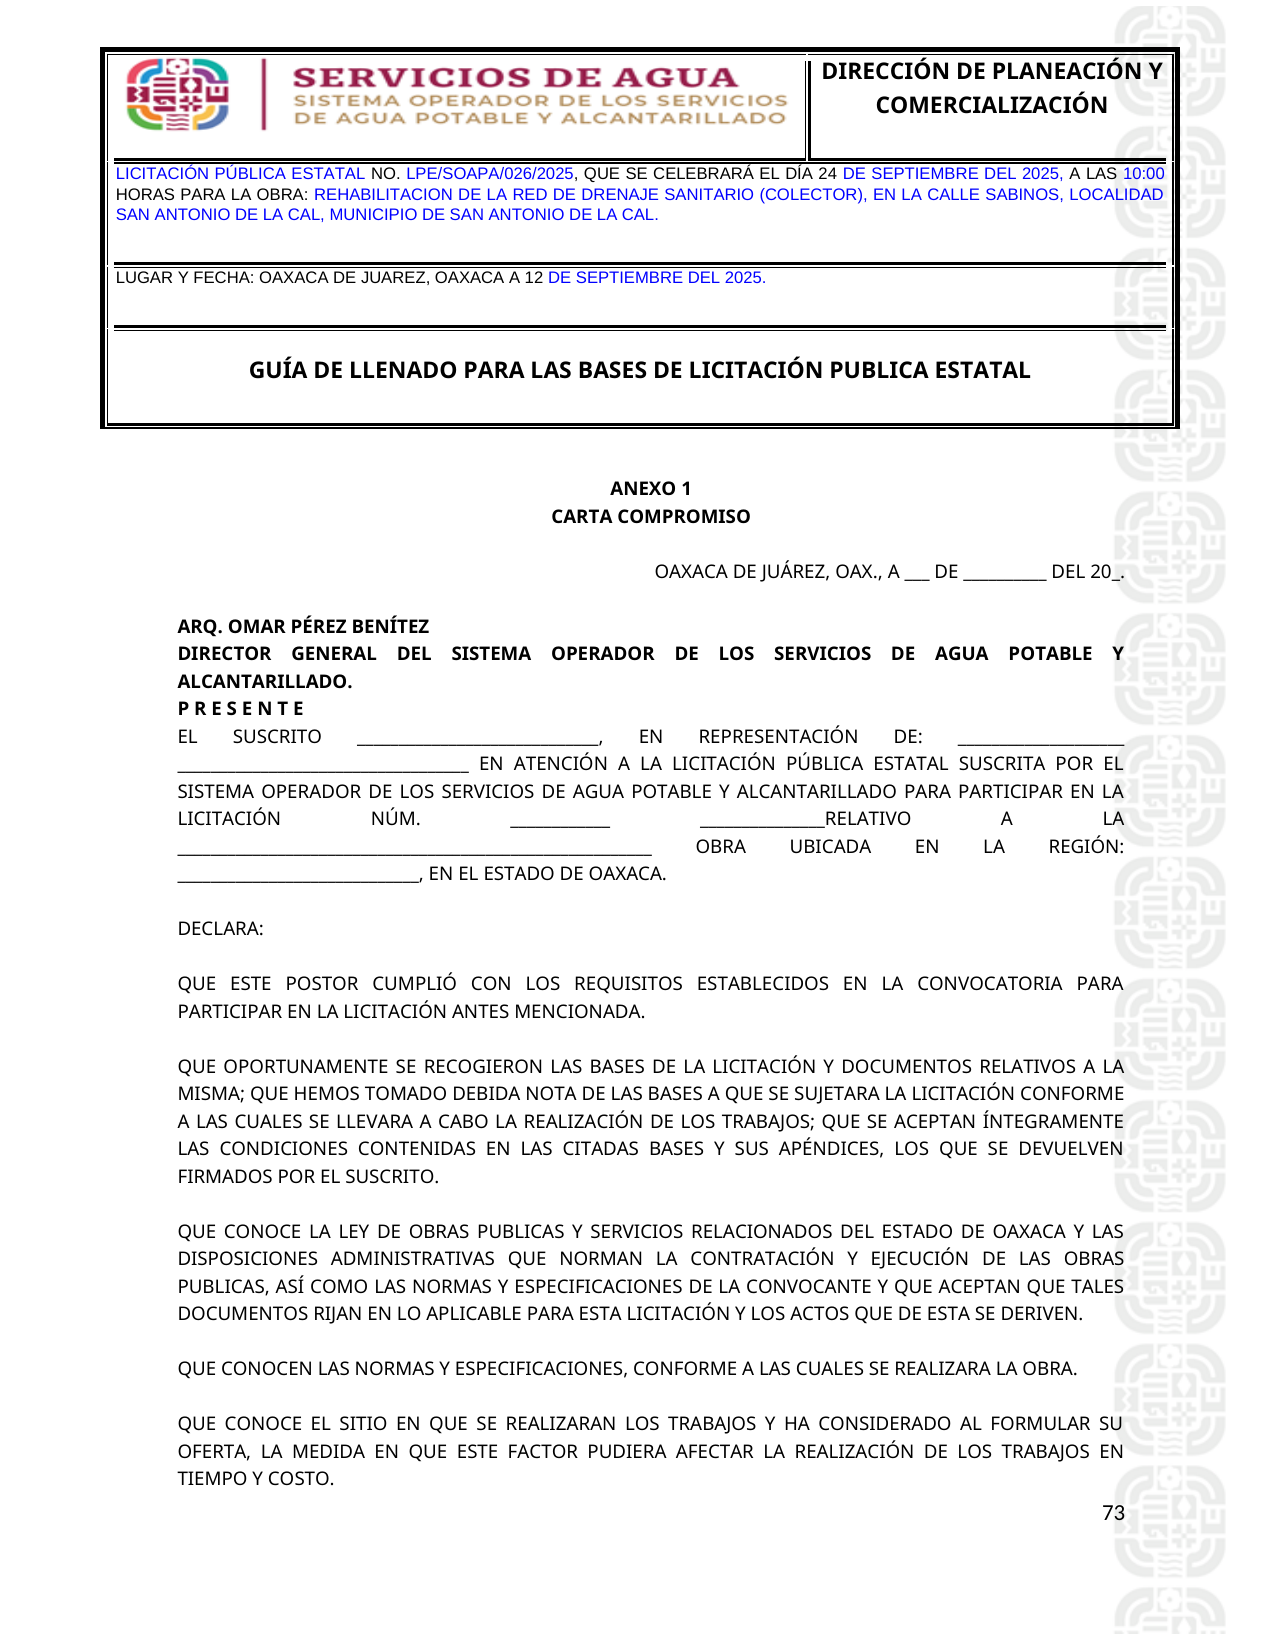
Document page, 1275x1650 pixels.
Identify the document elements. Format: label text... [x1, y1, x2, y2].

text P R E S E N T E [177, 696, 1125, 721]
text QUE ESTE POSTOR CUMPLIÓ CON LOS REQUISITOS ESTABLECIDOS EN LA CONVOCATORIA PARA PARTICIPAR EN LA LICITACIÓN ANTES MENCIONADA. [177, 971, 1125, 1023]
text QUE CONOCE LA LEY DE OBRAS PUBLICAS Y SERVICIOS RELACIONADOS DEL ESTADO DE OAXACA Y LAS DISPOSICIONES ADMINISTRATIVAS QUE NORMAN LA CONTRATACIÓN Y EJECUCIÓN DE LAS OBRAS PUBLICAS, ASÍ COMO LAS NORMAS Y ESPECIFICACIONES DE LA CONVOCANTE Y QUE ACEPTAN QUE TALES DOCUMENTOS RIJAN EN LO APLICABLE PARA ESTA LICITACIÓN Y LOS ACTOS QUE DE ESTA SE DERIVEN. [177, 1218, 1125, 1326]
text CARTA COMPROMISO [177, 503, 1125, 528]
text DIRECTOR GENERAL DEL SISTEMA OPERADOR DE LOS SERVICIOS DE AGUA POTABLE Y ALCANTARILLADO. [177, 641, 1125, 693]
picture [1099, 6, 1229, 1634]
text ARQ. OMAR PÉREZ BENÍTEZ [177, 613, 1125, 638]
text QUE CONOCEN LAS NORMAS Y ESPECIFICACIONES, CONFORME A LAS CUALES SE REALIZARA LA OBRA. [177, 1356, 1125, 1381]
text EL SUSCRITO _____________________________, EN REPRESENTACIÓN DE: ____________________ ___________________________________ EN ATENCIÓN A LA LICITACIÓN PÚBLICA ESTATAL SUSCRITA POR EL SISTEMA OPERADOR DE LOS SERVICIOS DE AGUA POTABLE Y ALCANTARILLADO PARA PARTICIPAR EN LA LICITACIÓN NÚM. ____________ _______________RELATIVO A LA _________________________________________________________ OBRA UBICADA EN LA REGIÓN: _____________________________, EN EL ESTADO DE OAXACA. [177, 723, 1125, 886]
text ANEXO 1 [177, 476, 1125, 501]
picture [122, 55, 796, 143]
text QUE OPORTUNAMENTE SE RECOGIERON LAS BASES DE LA LICITACIÓN Y DOCUMENTOS RELATIVOS A LA MISMA; QUE HEMOS TOMADO DEBIDA NOTA DE LAS BASES A QUE SE SUJETARA LA LICITACIÓN CONFORME A LAS CUALES SE LLEVARA A CABO LA REALIZACIÓN DE LOS TRABAJOS; QUE SE ACEPTAN ÍNTEGRAMENTE LAS CONDICIONES CONTENIDAS EN LAS CITADAS BASES Y SUS APÉNDICES, LOS QUE SE DEVUELVEN FIRMADOS POR EL SUSCRITO. [177, 1053, 1125, 1188]
text QUE CONOCE EL SITIO EN QUE SE REALIZARAN LOS TRABAJOS Y HA CONSIDERADO AL FORMULAR SU OFERTA, LA MEDIDA EN QUE ESTE FACTOR PUDIERA AFECTAR LA REALIZACIÓN DE LOS TRABAJOS EN TIEMPO Y COSTO. [177, 1411, 1125, 1491]
picture [1099, 52, 1175, 427]
text DECLARA: [177, 916, 1125, 941]
text OAXACA DE JUÁREZ, OAX., A ___ DE __________ DEL 20_. [177, 558, 1125, 583]
